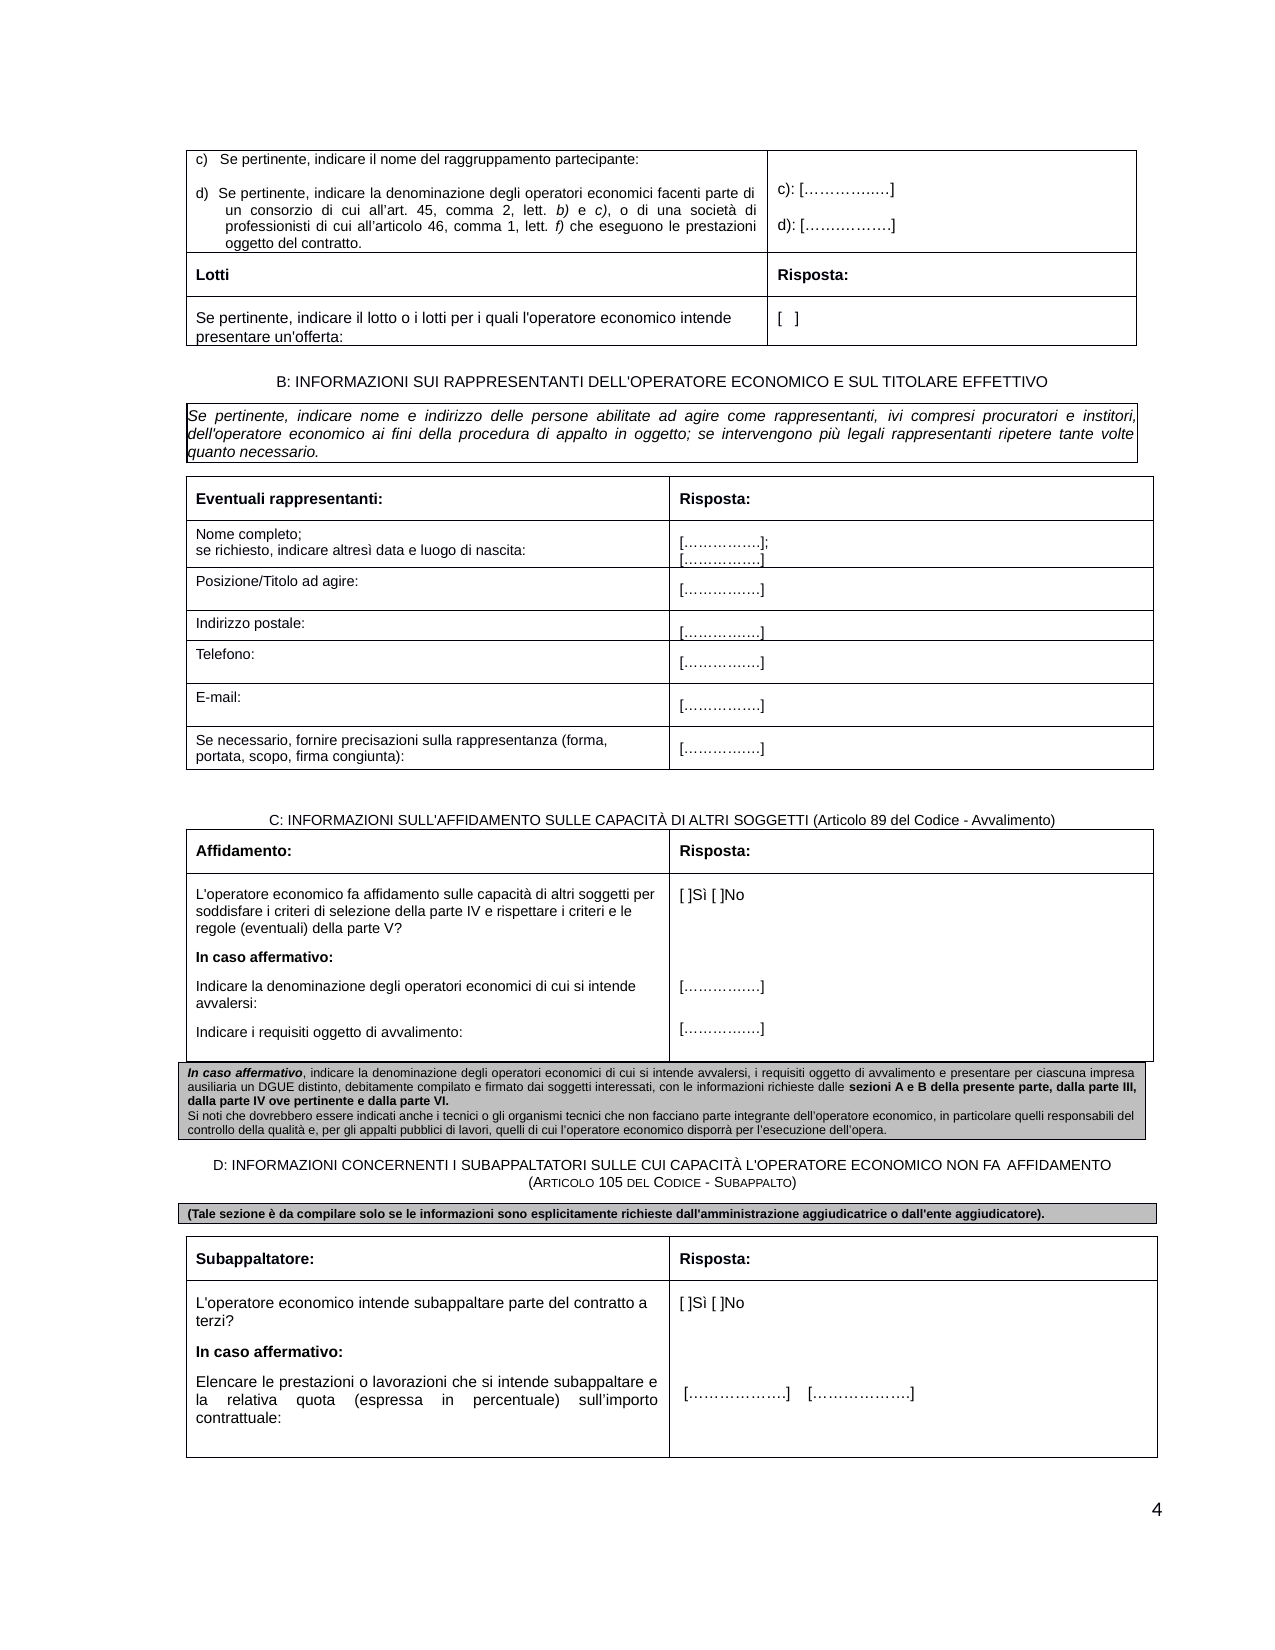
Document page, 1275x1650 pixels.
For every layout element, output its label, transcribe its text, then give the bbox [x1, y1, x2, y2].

text Se pertinente, indicare nome e indirizzo delle persone abilitate ad agire come rappresentanti, ivi compresi procuratori e institori, dell'operatore economico ai fini della procedura di appalto in oggetto; se intervengono più legali rappresentanti ripetere tante volte quanto necessario. [188, 404, 1137, 462]
title (Tale sezione è da compilare solo se le informazioni sono esplicitamente richieste dall'amministrazione aggiudicatrice o dall'ente aggiudicatore). [179, 1204, 1156, 1223]
table_header Risposta: [670, 1237, 1157, 1280]
table_cell Se necessario, fornire precisazioni sulla rappresentanza (forma, portata, scopo, firma congiunta): [187, 727, 669, 769]
table_cell [………….…] [670, 641, 1153, 683]
table_cell L'operatore economico fa affidamento sulle capacità di altri soggetti per soddisfare i criteri di selezione della parte IV e rispettare i criteri e le regole (eventuali) della parte V? In caso affermativo: Indicare la denominazione degli operatori economici di cui si intende avvalersi: Indicare i requisiti oggetto di avvalimento: [187, 874, 669, 1061]
table_header Risposta: [670, 477, 1153, 520]
table_cell E-mail: [187, 684, 669, 726]
table_cell Risposta: [768, 253, 1136, 296]
text Si noti che dovrebbero essere indicati anche i tecnici o gli organismi tecnici che non facciano parte integrante dell’operatore economico, in particolare quelli responsabili del controllo della qualità e, per gli appalti pubblici di lavori, quelli di cui l’operatore economico disporrà per l’esecuzione dell’opera. [179, 1105, 1145, 1139]
title B: Informazioni sui rappresentanti dell'operatore economico E SUL TITOLARE EFFETTIVO [187, 373, 1137, 391]
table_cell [187, 1281, 669, 1457]
table_cell Se pertinente, indicare il lotto o i lotti per i quali l'operatore economico intende presentare un'offerta: [187, 297, 767, 345]
text In caso affermativo, indicare la denominazione degli operatori economici di cui si intende avvalersi, i requisiti oggetto di avvalimento e presentare per ciascuna impresa ausiliaria un DGUE distinto, debitamente compilato e firmato dai soggetti interessati, con le informazioni richieste dalle sezioni A e B della presente parte, dalla parte III, dalla parte IV ove pertinente e dalla parte VI. [179, 1063, 1145, 1105]
table_cell [ ]Sì [ ]No [………….…] [………….…] [670, 874, 1153, 1061]
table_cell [768, 151, 1136, 252]
table_header Eventuali rappresentanti: [187, 477, 669, 520]
table_cell Indirizzo postale: [187, 611, 669, 640]
table_header Affidamento: [187, 830, 669, 872]
table_cell […………….]; […………….] [670, 521, 1153, 567]
title D: Informazioni concernenti i subappaltatori sulle cui capacità l'operatore economico non fa affidamento (Articolo 105 del Codice - Subappalto) [187, 1157, 1137, 1191]
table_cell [187, 151, 767, 252]
table_cell [………….…] [670, 727, 1153, 769]
title C: Informazioni sull'affidamento SULLE Capacità di altri soggetti (Articolo 89 del Codice - Avvalimento) [187, 812, 1137, 828]
table_cell Lotti [187, 253, 767, 296]
table_cell [………….…] [670, 568, 1153, 610]
table_header Risposta: [670, 830, 1153, 872]
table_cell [670, 1281, 1157, 1457]
table_cell Posizione/Titolo ad agire: [187, 568, 669, 610]
table_cell Telefono: [187, 641, 669, 683]
table_cell […………….] [670, 684, 1153, 726]
table_cell [ ] [768, 297, 1136, 345]
table_header Subappaltatore: [187, 1237, 669, 1280]
table_cell Nome completo; se richiesto, indicare altresì data e luogo di nascita: [187, 521, 669, 567]
table_cell [………….…] [670, 611, 1153, 640]
